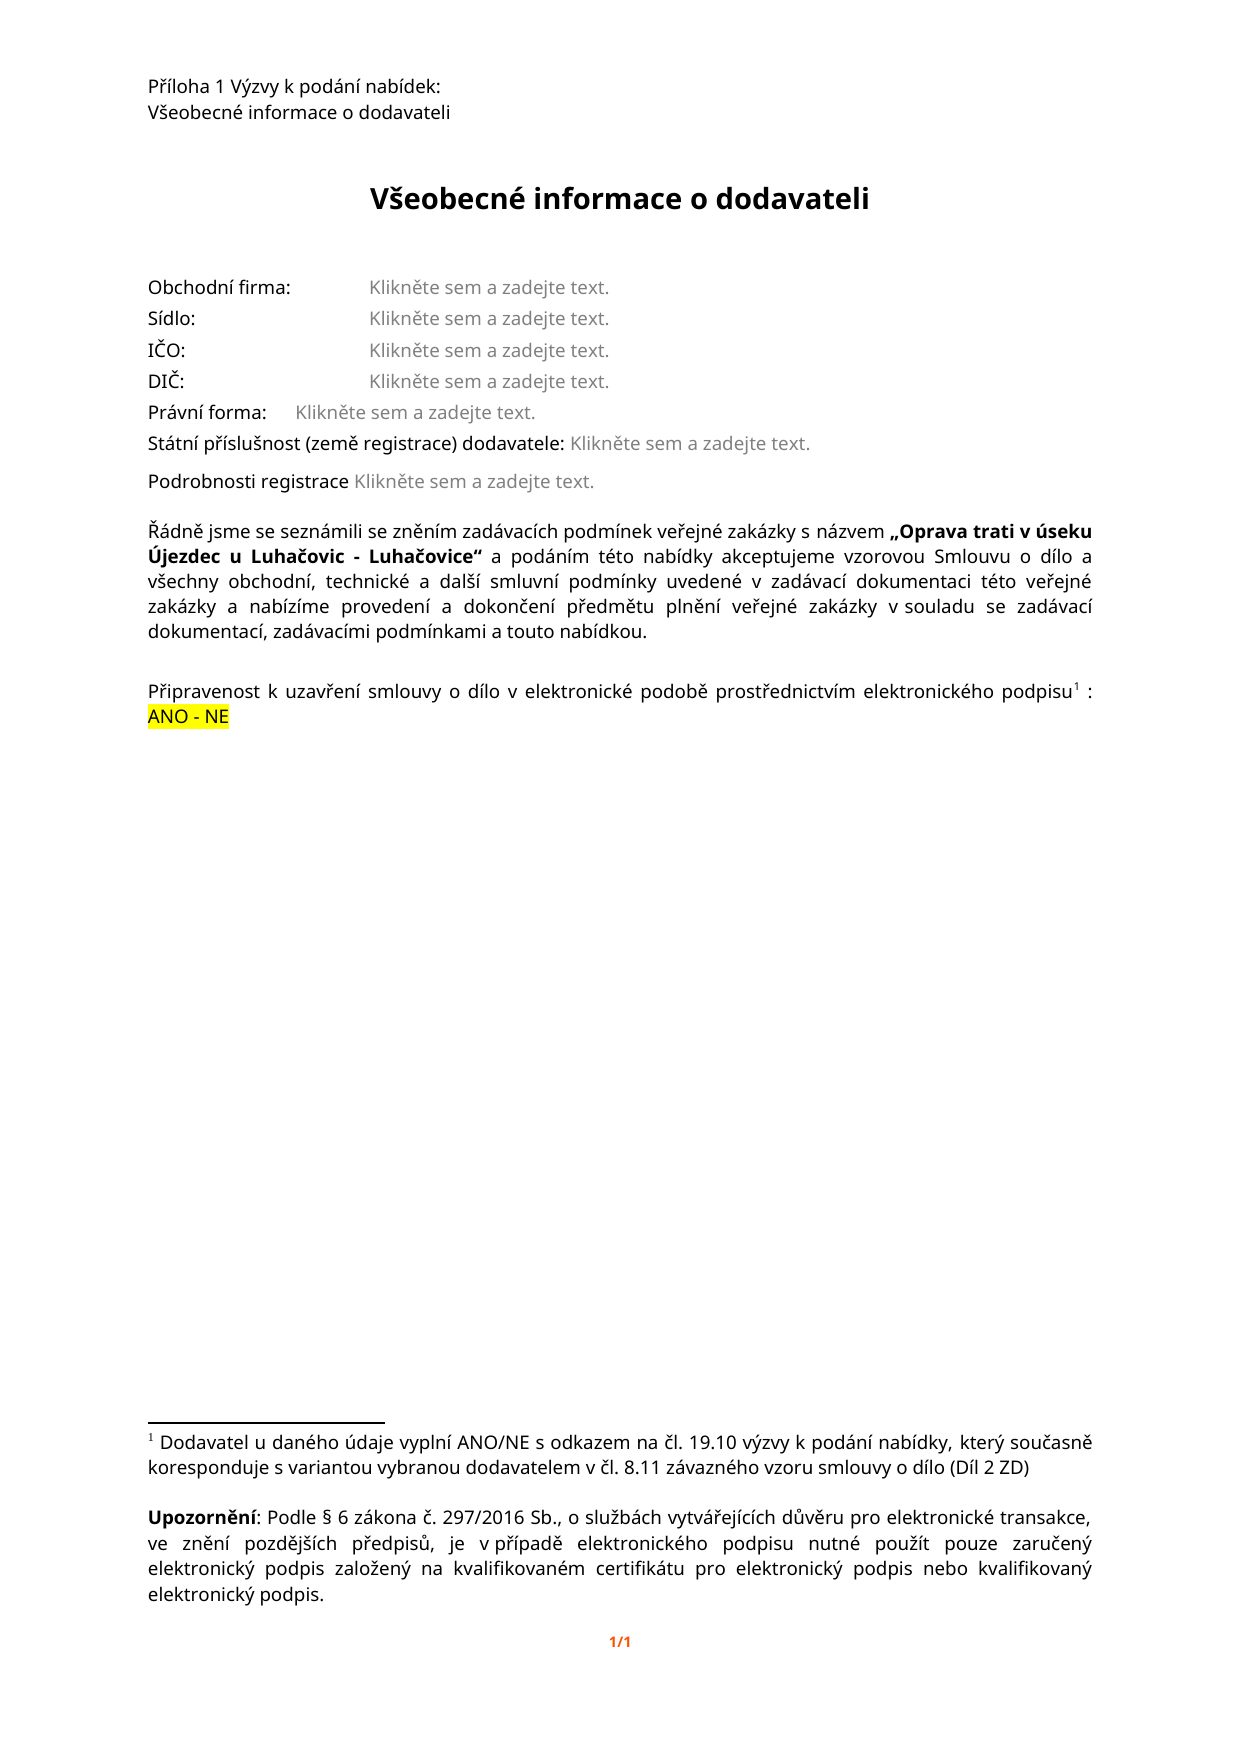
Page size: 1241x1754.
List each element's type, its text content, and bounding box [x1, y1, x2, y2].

text Státní příslušnost (země registrace) dodavatele: [148, 431, 1093, 456]
text IČO: [148, 337, 1093, 362]
text Sídlo: [148, 306, 1093, 331]
text Připravenost k uzavření smlouvy o dílo v elektronické podobě prostřednictvím elektronického podpisu1 : [148, 678, 1093, 729]
text Obchodní firma: [148, 274, 1093, 299]
text Podrobnosti registrace [148, 468, 1093, 493]
text Řádně jsme se seznámili se zněním zadávacích podmínek veřejné zakázky s názvem „Oprava trati v úseku Újezdec u Luhačovic - Luhačovice“ a podáním této nabídky akceptujeme vzorovou Smlouvu o dílo a všechny obchodní, technické a další smluvní podmínky uvedené v zadávací dokumentaci této veřejné zakázky a nabízíme provedení a dokončení předmětu plnění veřejné zakázky v souladu se zadávací dokumentací, zadávacími podmínkami a touto nabídkou. [148, 518, 1093, 643]
text DIČ: [148, 368, 1093, 393]
text Právní forma: [148, 399, 1093, 424]
title Všeobecné informace o dodavateli [148, 178, 1093, 218]
